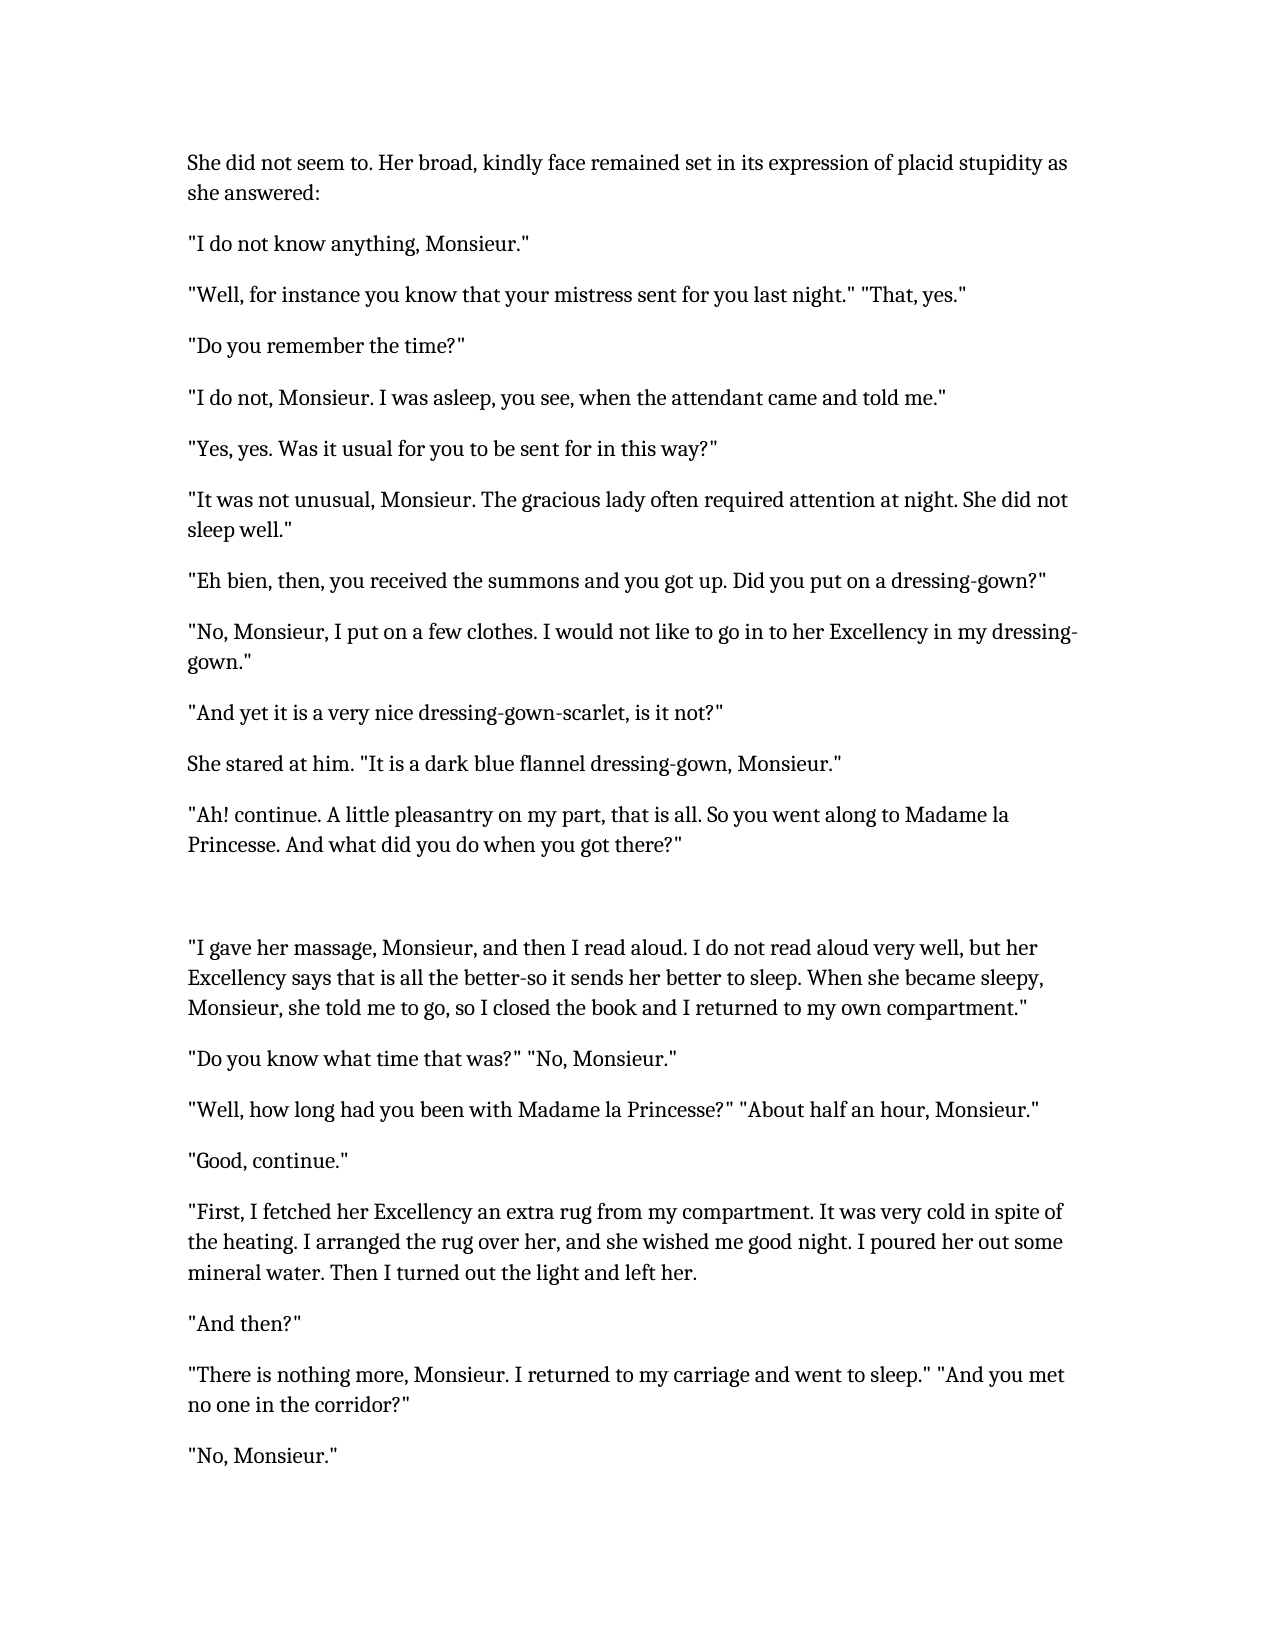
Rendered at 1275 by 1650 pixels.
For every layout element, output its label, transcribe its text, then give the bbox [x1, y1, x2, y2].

text "First, I fetched her Excellency an extra rug from my compartment. It was very cold in spite of the heating. I arranged the rug over her, and she wished me good night. I poured her out some mineral water. Then I turned out the light and left her. [187, 1199, 1087, 1286]
text "Well, for instance you know that your mistress sent for you last night." "That, yes." [187, 282, 1087, 309]
text "Good, continue." [187, 1148, 1087, 1174]
text "It was not unusual, Monsieur. The gracious lady often required attention at night. She did not sleep well." [187, 486, 1087, 543]
text "I gave her massage, Monsieur, and then I read aloud. I do not read aloud very well, but her Excellency says that is all the better-so it sends her better to sleep. When she became sleepy, Monsieur, she told me to go, so I closed the book and I returned to my own compartment." [187, 934, 1087, 1021]
text "Ah! continue. A little pleasantry on my part, that is all. So you went along to Madame la Princesse. And what did you do when you got there?" [187, 802, 1087, 859]
text "Eh bien, then, you received the summons and you got up. Did you put on a dressing-gown?" [187, 568, 1087, 594]
text She did not seem to. Her broad, kindly face remained set in its expression of placid stupidity as she answered: [187, 150, 1087, 207]
text "No, Monsieur, I put on a few clothes. I would not like to go in to her Excellency in my dressing-gown." [187, 619, 1087, 675]
text "Do you remember the time?" [187, 333, 1087, 360]
text "I do not, Monsieur. I was asleep, you see, when the attendant came and told me." [187, 384, 1087, 411]
text "There is nothing more, Monsieur. I returned to my carriage and went to sleep." "And you met no one in the corridor?" [187, 1361, 1087, 1418]
text "Do you know what time that was?" "No, Monsieur." [187, 1046, 1087, 1072]
text "I do not know anything, Monsieur." [187, 231, 1087, 258]
text "And yet it is a very nice dressing-gown-scarlet, is it not?" [187, 700, 1087, 726]
text She stared at him. "It is a dark blue flannel dressing-gown, Monsieur." [187, 751, 1087, 777]
text "And then?" [187, 1310, 1087, 1337]
text "Well, how long had you been with Madame la Princesse?" "About half an hour, Monsieur." [187, 1097, 1087, 1123]
text "No, Monsieur." [187, 1443, 1087, 1469]
text "Yes, yes. Was it usual for you to be sent for in this way?" [187, 435, 1087, 462]
